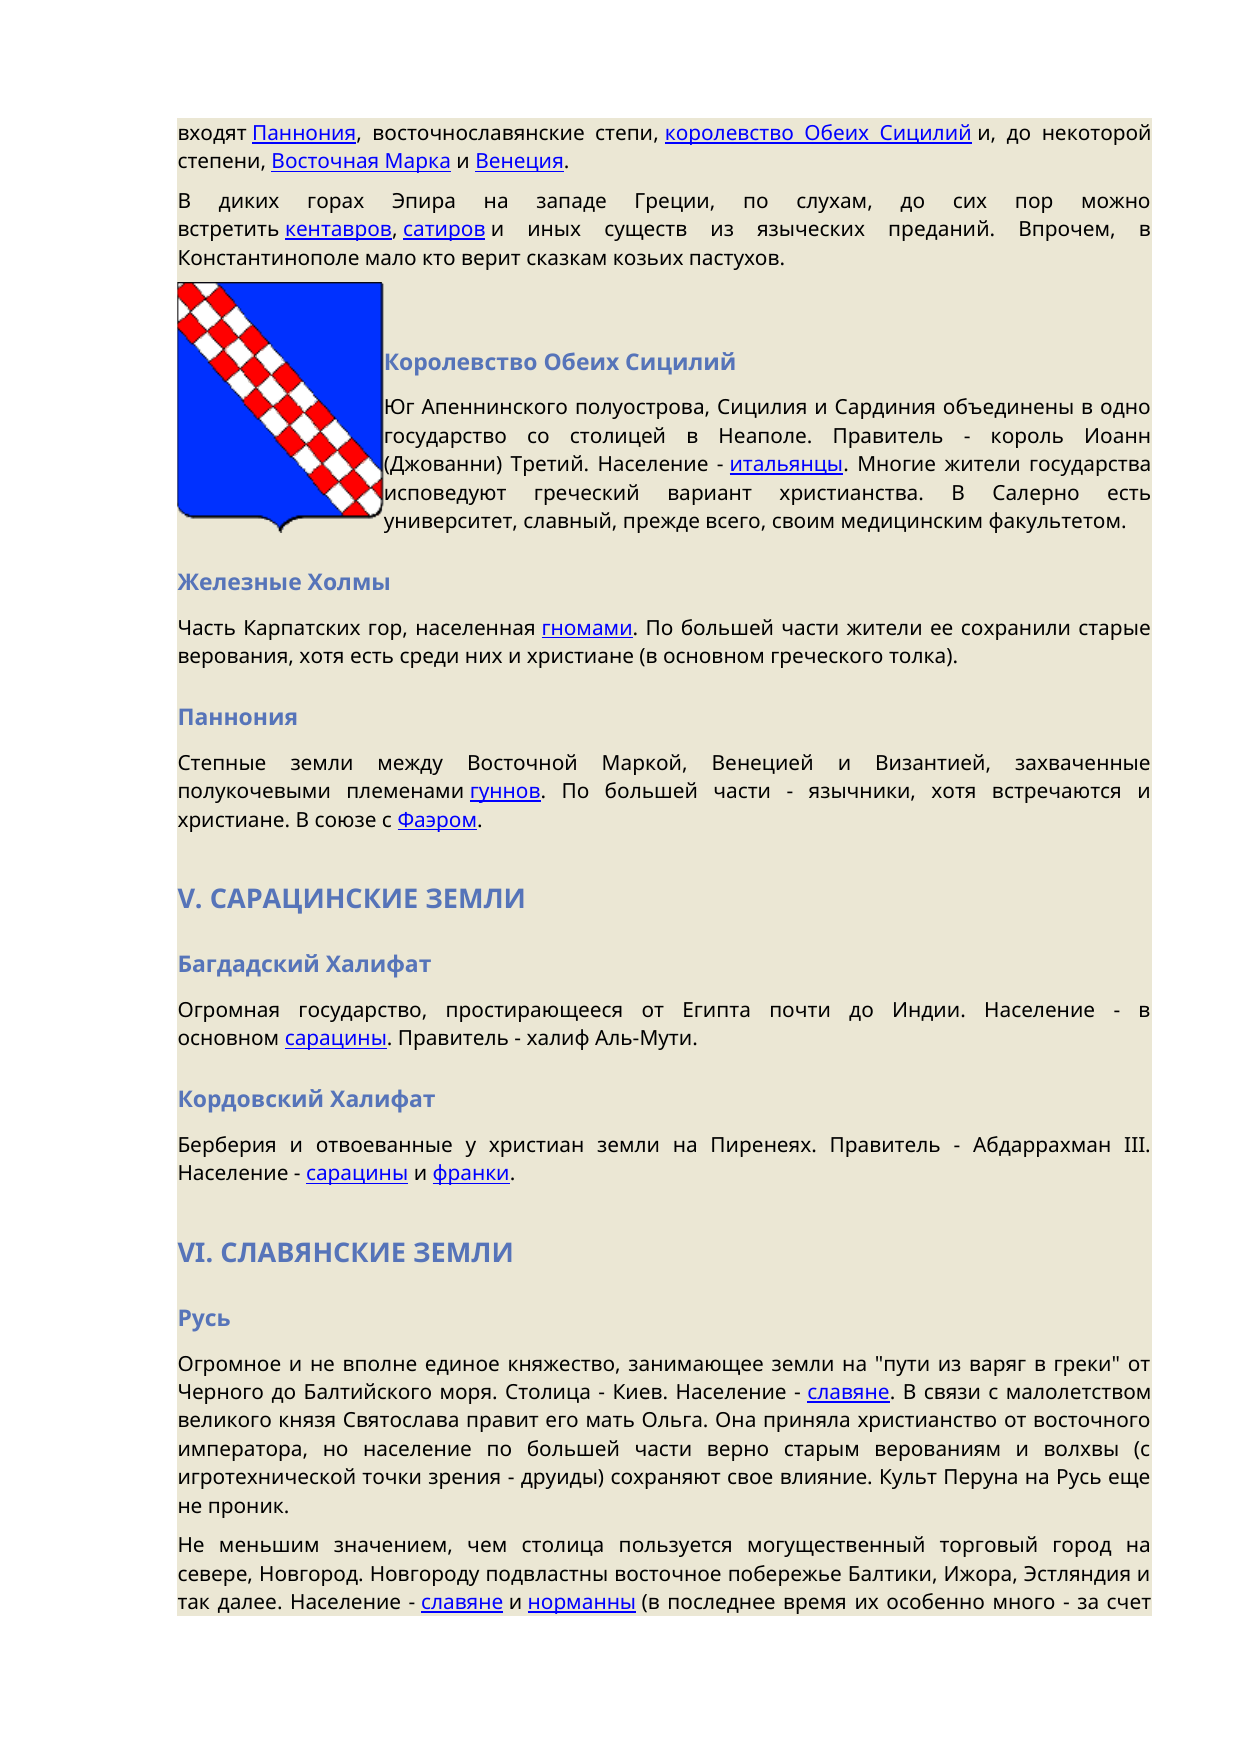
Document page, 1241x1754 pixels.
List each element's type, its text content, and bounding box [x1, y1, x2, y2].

text Огромная государство, простирающееся от Египта почти до Индии. Население - в основном сарацины. Правитель - халиф Аль-Мути. [177, 995, 1152, 1052]
picture [177, 282, 384, 533]
subtitle Кордовский Халифат [177, 1083, 1152, 1114]
subtitle Багдадский Халифат [177, 948, 1152, 979]
subtitle Паннония [177, 701, 1152, 732]
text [177, 1530, 1152, 1616]
subtitle Русь [177, 1302, 1152, 1333]
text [177, 118, 1152, 175]
subtitle VI. СЛАВЯНСКИЕ ЗЕМЛИ [177, 1234, 1152, 1271]
text Степные земли между Восточной Маркой, Венецией и Византией, захваченные полукочевыми племенами гуннов. По большей части - язычники, хотя встречаются и христиане. В союзе с Фаэром. [177, 748, 1152, 833]
text В диких горах Эпира на западе Греции, по слухам, до сих пор можно встретить кентавров, сатиров и иных существ из языческих преданий. Впрочем, в Константинополе мало кто верит сказкам козьих пастухов. [177, 186, 1152, 271]
subtitle Королевство Обеих Сицилий [384, 346, 1152, 377]
subtitle Железные Холмы [177, 566, 1152, 597]
text Юг Апеннинского полуострова, Сицилия и Сардиния объединены в одно государство со столицей в Неаполе. Правитель - король Иоанн (Джованни) Третий. Население - итальянцы. Многие жители государства исповедуют греческий вариант христианства. В Салерно есть университет, славный, прежде всего, своим медицинским факультетом. [177, 392, 1152, 535]
text Часть Карпатских гор, населенная гномами. По большей части жители ее сохранили старые верования, хотя есть среди них и христиане (в основном греческого толка). [177, 613, 1152, 670]
text Берберия и отвоеванные у христиан земли на Пиренеях. Правитель - Абдаррахман III. Население - сарацины и франки. [177, 1130, 1152, 1187]
text Огромное и не вполне единое княжество, занимающее земли на "пути из варяг в греки" от Черного до Балтийского моря. Столица - Киев. Население - славяне. В связи с малолетством великого князя Святослава правит его мать Ольга. Она приняла христианство от восточного императора, но население по большей части верно старым верованиям и волхвы (с игротехнической точки зрения - друиды) сохраняют свое влияние. Культ Перуна на Русь еще не проник. [177, 1349, 1152, 1519]
subtitle V. САРАЦИНСКИЕ ЗЕМЛИ [177, 880, 1152, 917]
